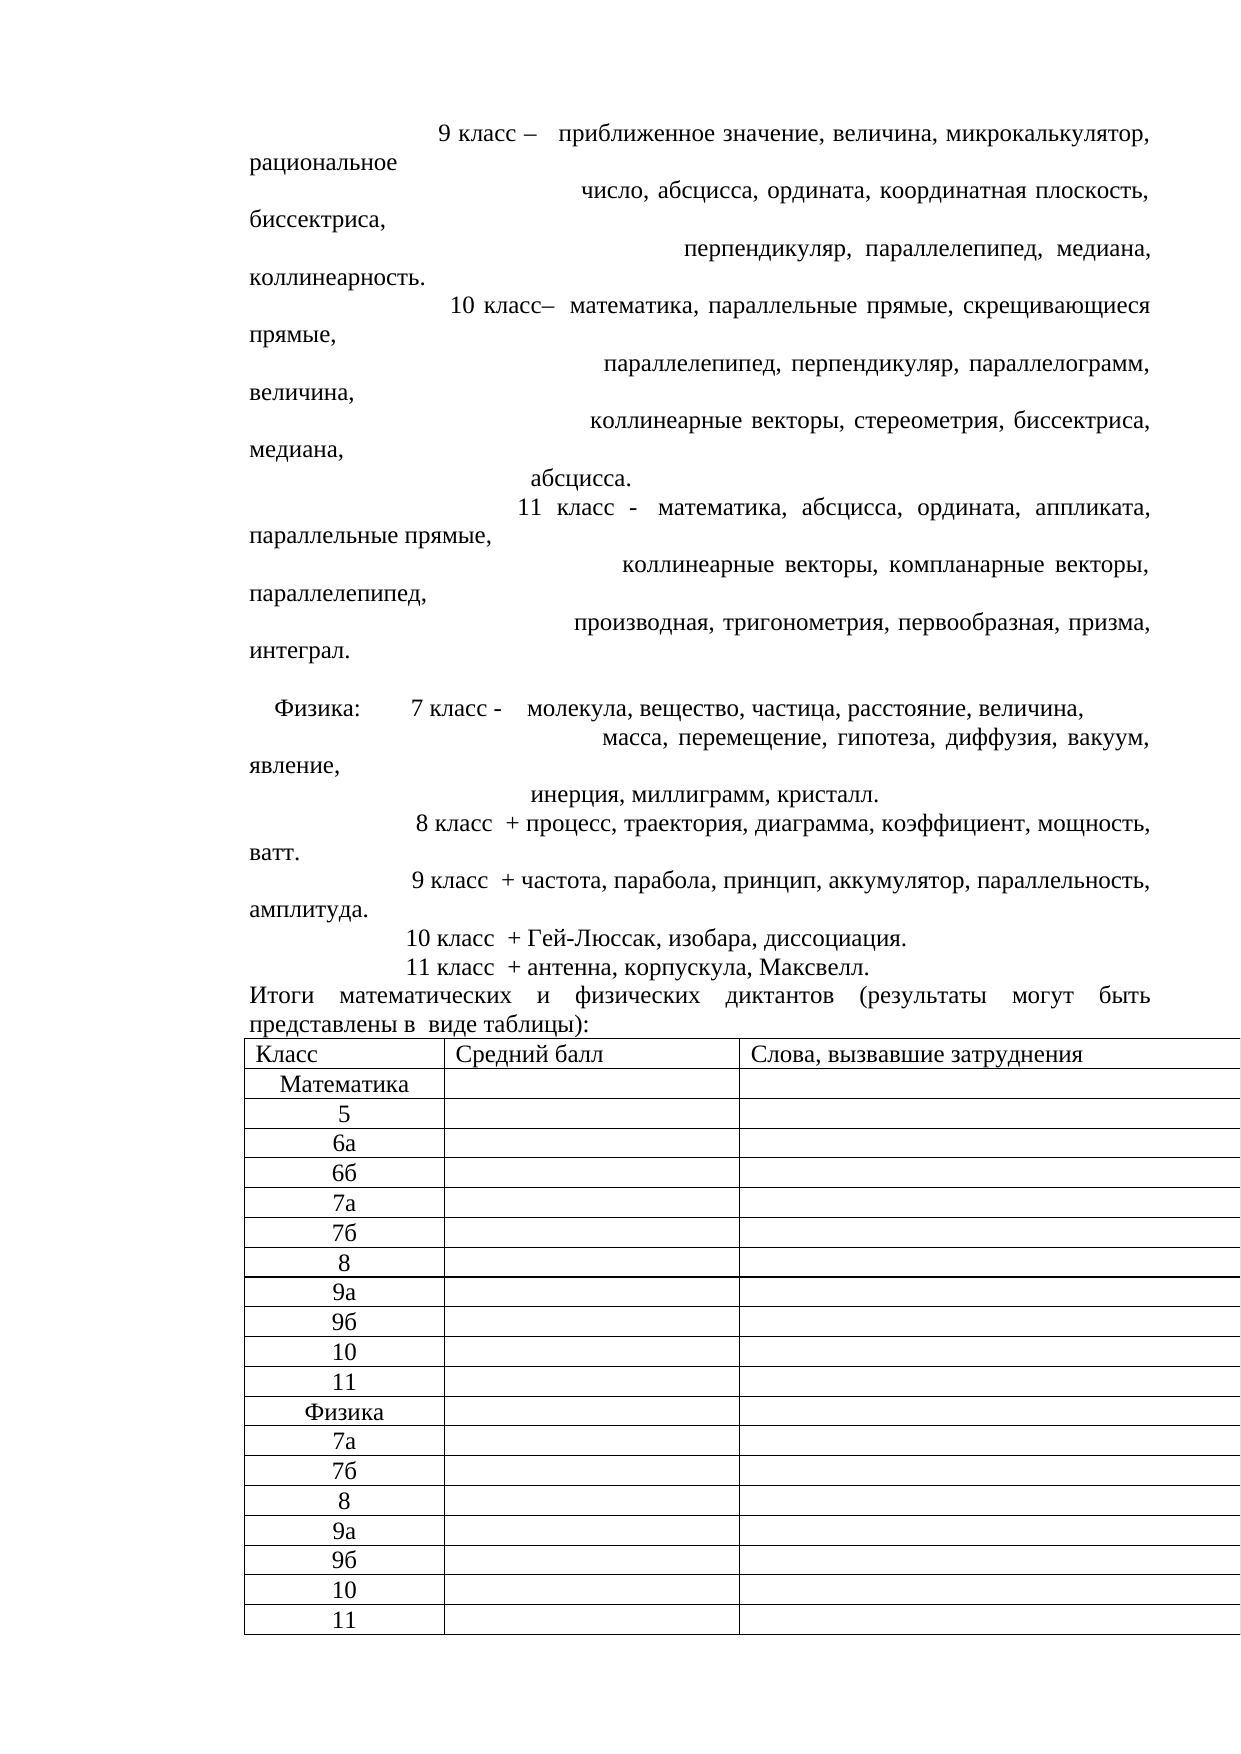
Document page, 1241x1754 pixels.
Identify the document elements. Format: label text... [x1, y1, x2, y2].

table_header Класс [245, 1039, 444, 1068]
text 11 класс + антенна, корпускула, Максвелл. [249, 952, 1152, 981]
table_cell [445, 1307, 739, 1336]
table_cell [445, 1278, 739, 1306]
text абсцисса. [249, 463, 1152, 492]
table_cell [740, 1099, 1240, 1127]
table_cell 10 [245, 1337, 444, 1366]
text 10 класс– математика, параллельные прямые, скрещивающиеся прямые, [249, 291, 1152, 348]
table_cell 11 [245, 1367, 444, 1396]
table_cell 6б [245, 1158, 444, 1187]
table_cell [445, 1218, 739, 1247]
text 9 класс + частота, парабола, принцип, аккумулятор, параллельность, амплитуда. [249, 866, 1152, 923]
table_cell Математика [245, 1069, 444, 1098]
table_cell [740, 1486, 1240, 1515]
table_cell 5 [245, 1099, 444, 1127]
table_cell [445, 1337, 739, 1366]
text 10 класс + Гей-Люссак, изобара, диссоциация. [249, 923, 1152, 952]
text инерция, миллиграмм, кристалл. [249, 779, 1152, 808]
table_cell [445, 1099, 739, 1127]
table_cell [445, 1188, 739, 1217]
table_cell [740, 1367, 1240, 1396]
table_cell [445, 1158, 739, 1187]
table_header Средний балл [445, 1039, 739, 1068]
table_cell 9а [245, 1278, 444, 1306]
table_cell [740, 1397, 1240, 1425]
table_cell 7а [245, 1188, 444, 1217]
text 8 класс + процесс, траектория, диаграмма, коэффициент, мощность, ватт. [249, 808, 1152, 866]
table_cell [445, 1575, 739, 1604]
table_cell [740, 1278, 1240, 1306]
table_cell [740, 1069, 1240, 1098]
table_cell [740, 1546, 1240, 1574]
table_cell 7а [245, 1426, 444, 1455]
table_cell 8 [245, 1248, 444, 1276]
table_cell 9а [245, 1516, 444, 1544]
table_cell 8 [245, 1486, 444, 1515]
table_cell [740, 1456, 1240, 1485]
table_cell [740, 1188, 1240, 1217]
text масса, перемещение, гипотеза, диффузия, вакуум, явление, [249, 722, 1152, 779]
table_cell [740, 1218, 1240, 1247]
text коллинеарные векторы, стереометрия, биссектриса, медиана, [249, 406, 1152, 463]
table_cell [445, 1367, 739, 1396]
table_cell [445, 1129, 739, 1157]
text коллинеарные векторы, компланарные векторы, параллелепипед, [249, 549, 1152, 607]
table_cell 11 [245, 1605, 444, 1634]
table_cell [740, 1307, 1240, 1336]
text Итоги математических и физических диктантов (результаты могут быть представлены в виде таблицы): [249, 981, 1152, 1038]
table_cell [445, 1069, 739, 1098]
text перпендикуляр, параллелепипед, медиана, коллинеарность. [249, 233, 1152, 291]
text 9 класс – приближенное значение, величина, микрокалькулятор, рациональное [249, 118, 1152, 176]
table_cell [445, 1605, 739, 1634]
table_cell 10 [245, 1575, 444, 1604]
table_header Слова, вызвавшие затруднения [740, 1039, 1240, 1068]
table_cell [740, 1426, 1240, 1455]
text параллелепипед, перпендикуляр, параллелограмм, величина, [249, 348, 1152, 406]
table_cell 6а [245, 1129, 444, 1157]
text 11 класс - математика, абсцисса, ордината, аппликата, параллельные прямые, [249, 492, 1152, 549]
table_cell [740, 1129, 1240, 1157]
table_cell 7б [245, 1218, 444, 1247]
table_cell [740, 1516, 1240, 1544]
table_cell 9б [245, 1307, 444, 1336]
table_cell [445, 1516, 739, 1544]
table_cell [445, 1486, 739, 1515]
table_cell [740, 1248, 1240, 1276]
table_cell [445, 1397, 739, 1425]
table_cell [740, 1337, 1240, 1366]
table_cell [740, 1158, 1240, 1187]
table_cell [445, 1546, 739, 1574]
table_cell [445, 1456, 739, 1485]
table_cell 9б [245, 1546, 444, 1574]
text число, абсцисса, ордината, координатная плоскость, биссектриса, [249, 176, 1152, 233]
table_cell [445, 1248, 739, 1276]
text Физика: 7 класс - молекула, вещество, частица, расстояние, величина, [249, 693, 1152, 722]
table_cell [740, 1605, 1240, 1634]
table_cell [445, 1426, 739, 1455]
table_cell 7б [245, 1456, 444, 1485]
table_cell [740, 1575, 1240, 1604]
text производная, тригонометрия, первообразная, призма, интеграл. [249, 607, 1152, 664]
table_cell Физика [245, 1397, 444, 1425]
